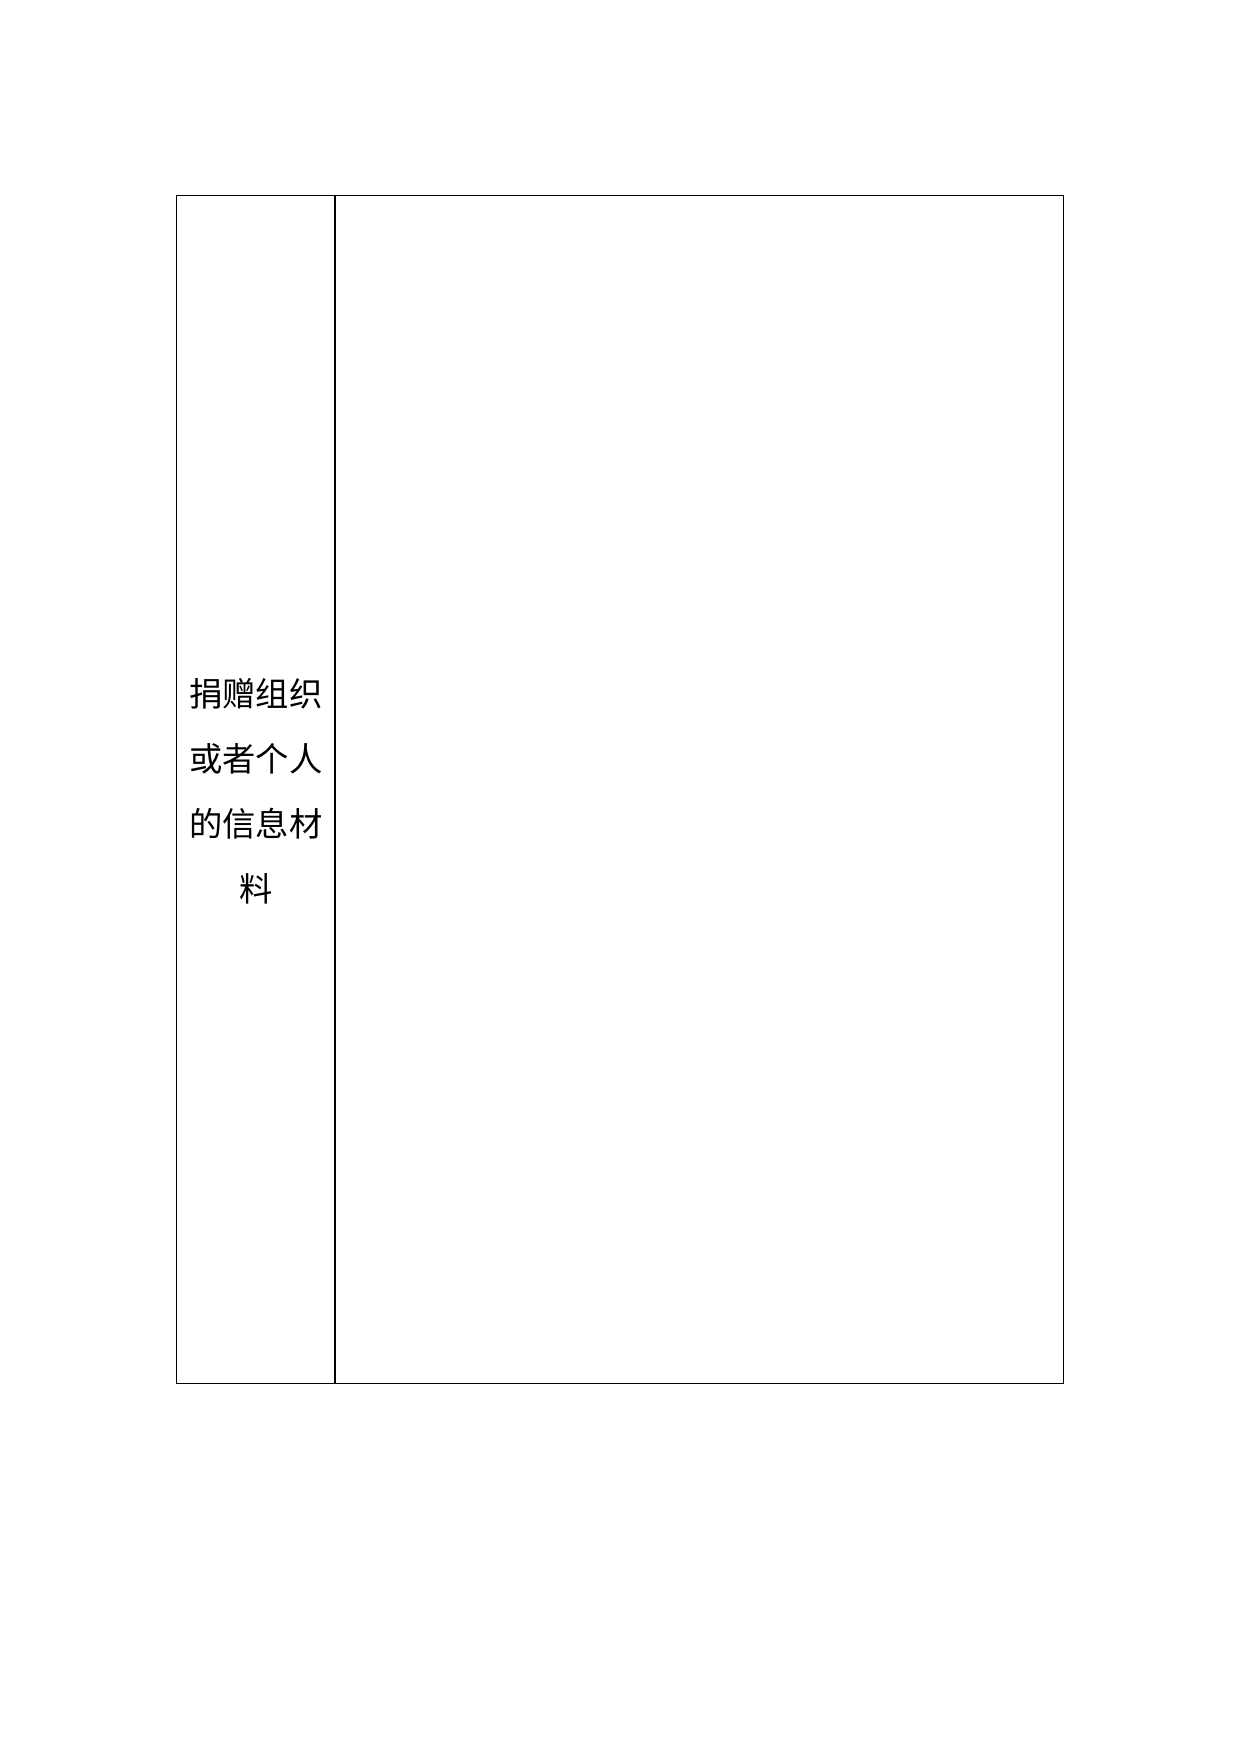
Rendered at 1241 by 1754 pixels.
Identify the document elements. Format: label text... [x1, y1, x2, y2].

table_header 捐赠组织或者个人的信息材料 [177, 196, 334, 1383]
table_header [336, 196, 1063, 1383]
